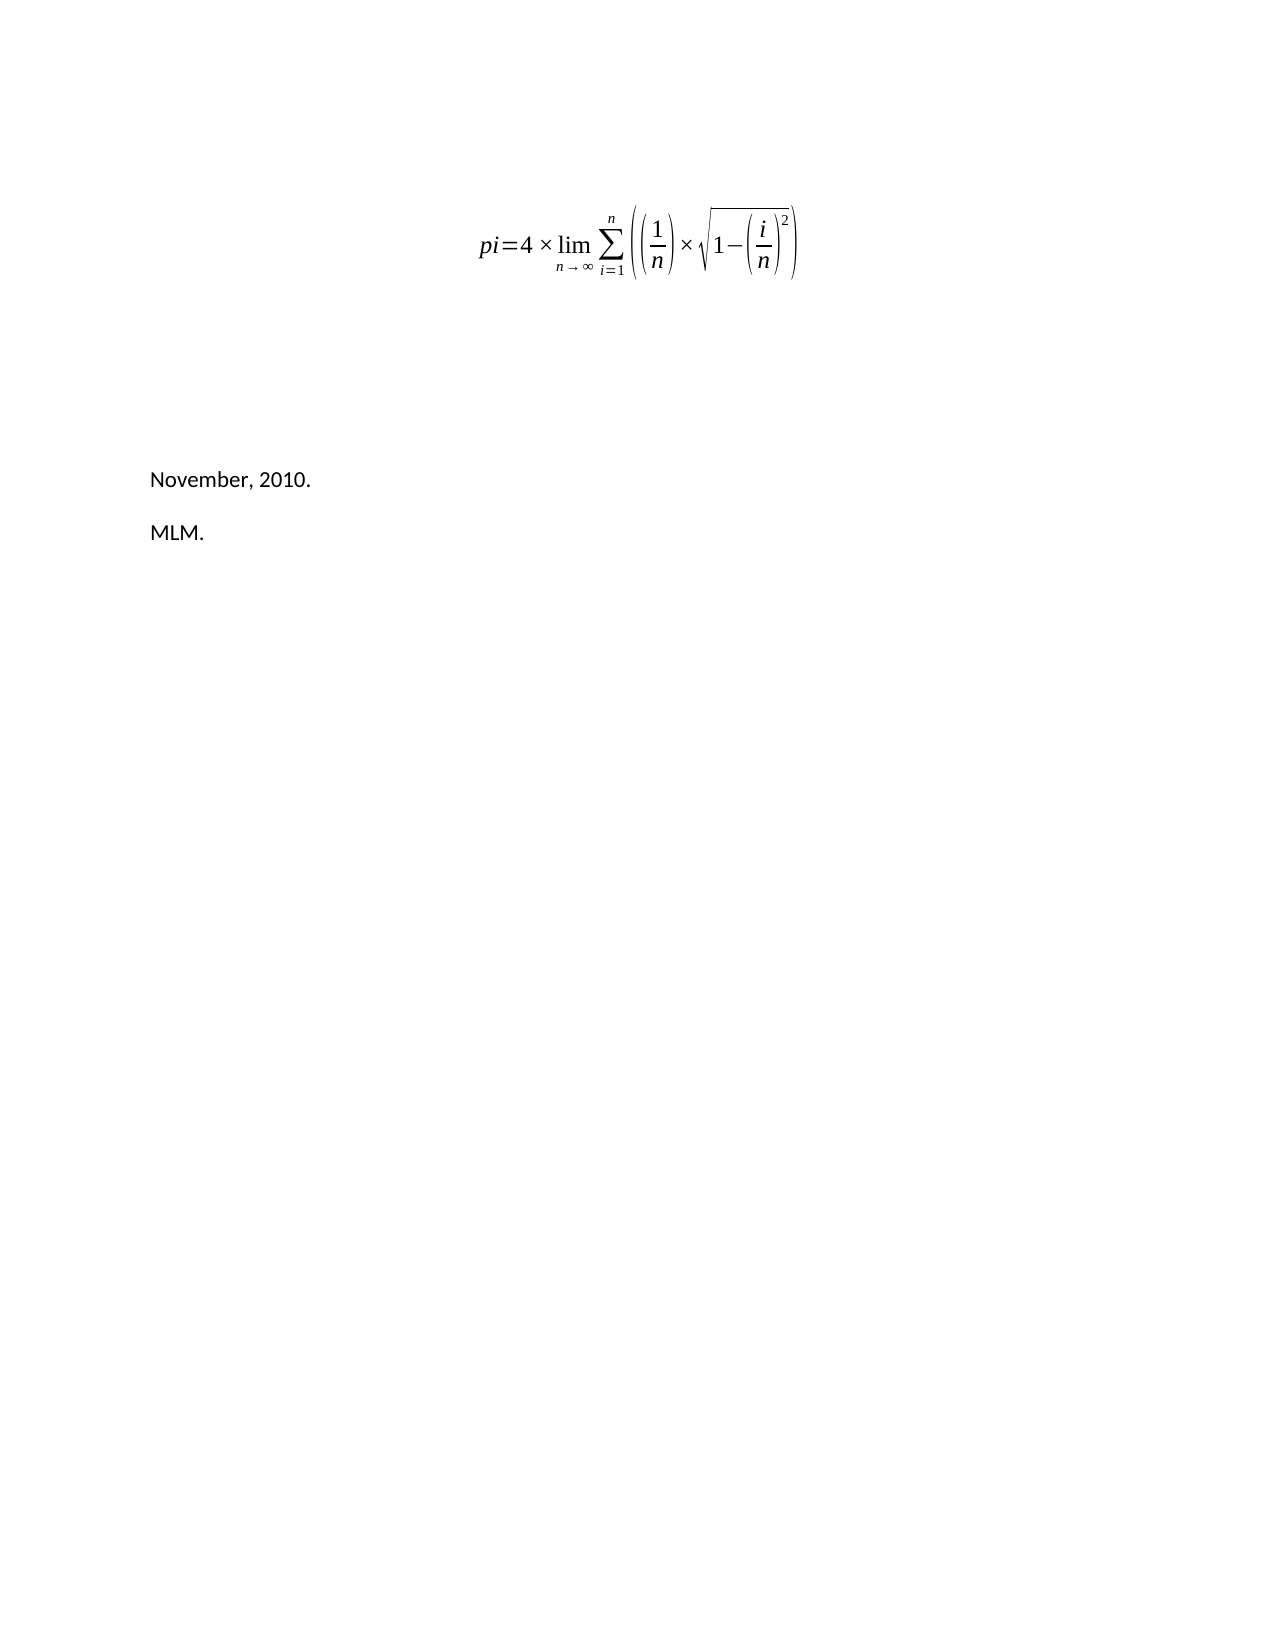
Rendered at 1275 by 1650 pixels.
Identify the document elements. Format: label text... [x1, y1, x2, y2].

text MLM. [150, 518, 1125, 546]
text November, 2010. [150, 465, 1125, 493]
